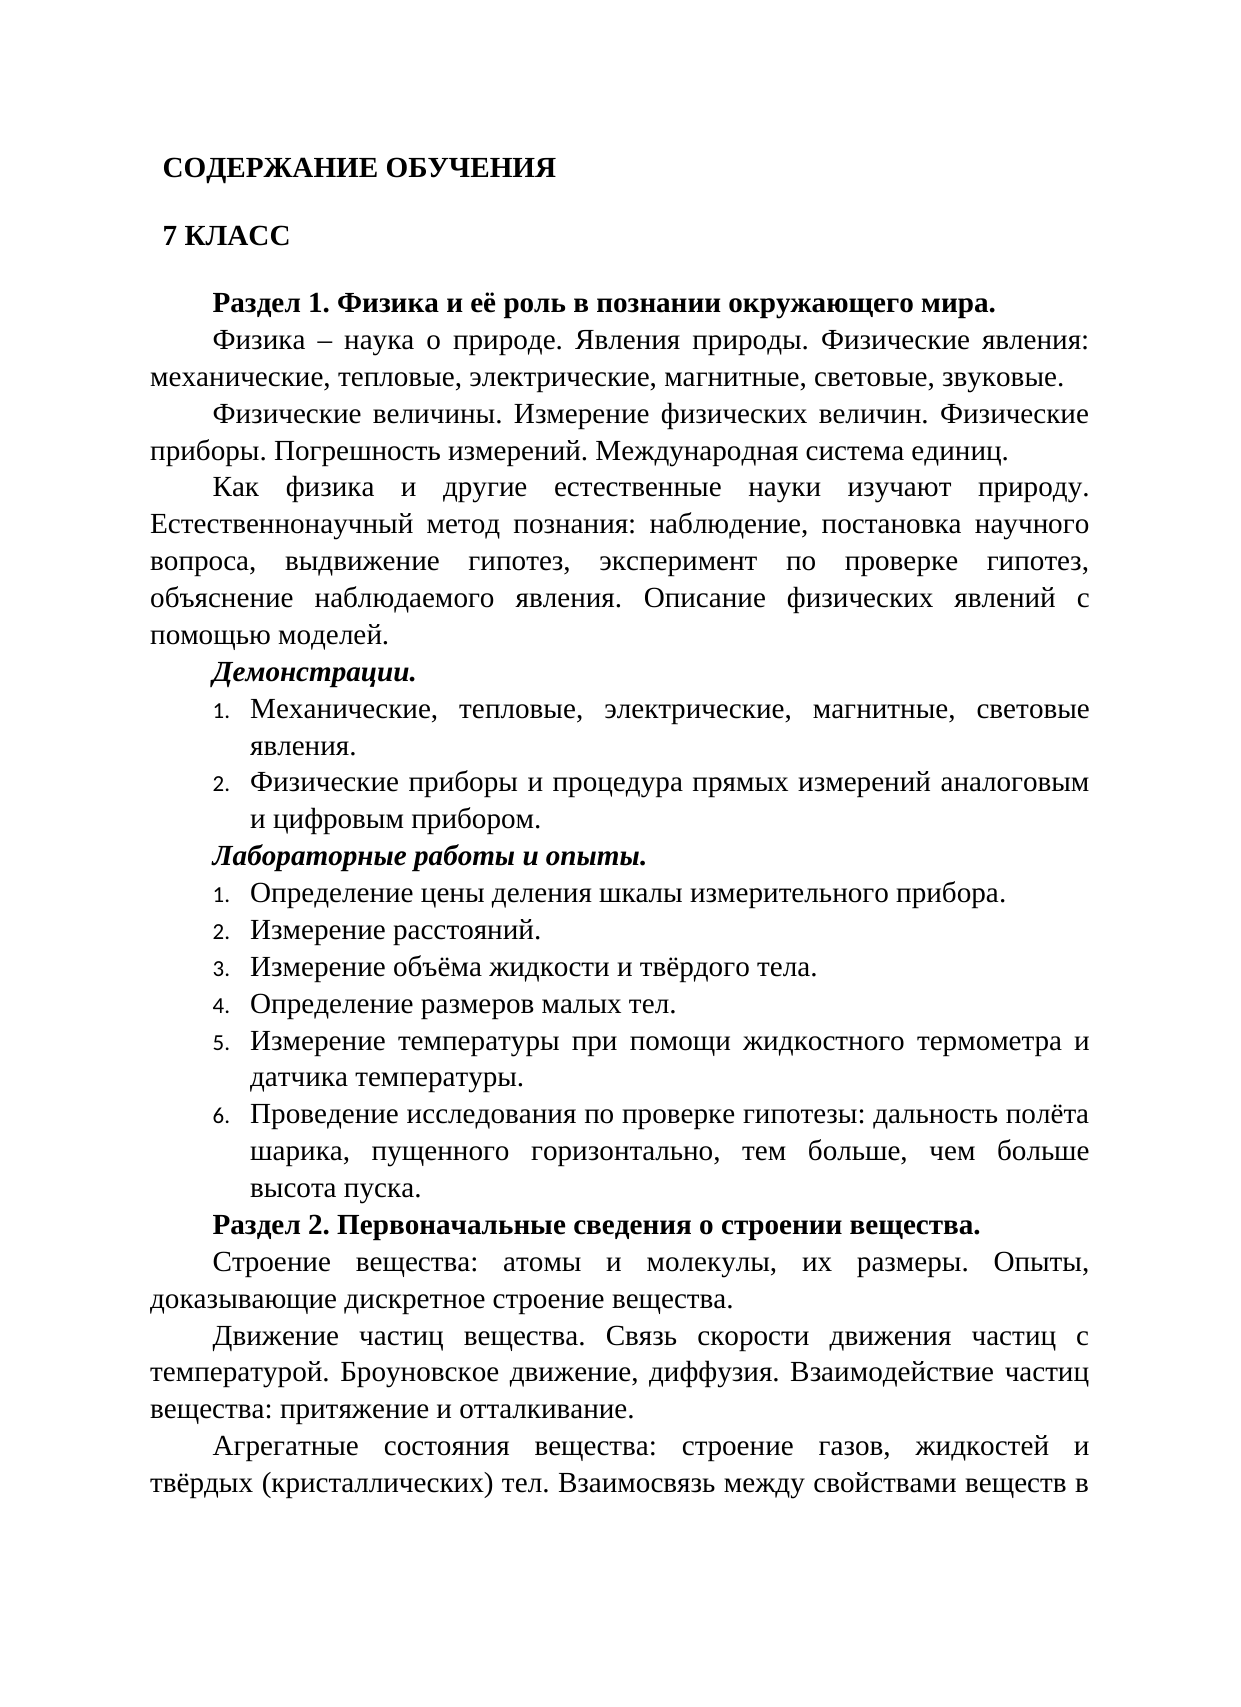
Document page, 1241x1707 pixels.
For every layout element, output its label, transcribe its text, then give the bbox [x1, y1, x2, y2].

text Физика – наука о природе. Явления природы. Физические явления: механические, тепловые, электрические, магнитные, световые, звуковые. [150, 322, 1090, 392]
list Определение цены деления шкалы измерительного прибора. [212, 875, 1090, 909]
text Раздел 1. Физика и её роль в познании окружающего мира. [150, 285, 1090, 319]
text СОДЕРЖАНИЕ ОБУЧЕНИЯ [162, 150, 1090, 183]
text Раздел 2. Первоначальные сведения о строении вещества. [150, 1207, 1090, 1241]
text 7 КЛАСС [162, 218, 1090, 251]
list Определение размеров малых тел. [212, 986, 1090, 1019]
text Строение вещества: атомы и молекулы, их размеры. Опыты, доказывающие дискретное строение вещества. [150, 1244, 1090, 1314]
list Измерение объёма жидкости и твёрдого тела. [212, 949, 1090, 982]
list Физические приборы и процедура прямых измерений аналоговым и цифровым прибором. [212, 764, 1090, 835]
text Движение частиц вещества. Связь скорости движения частиц с температурой. Броуновское движение, диффузия. Взаимодействие частиц вещества: притяжение и отталкивание. [150, 1318, 1090, 1425]
list Измерение расстояний. [212, 912, 1090, 946]
text Лабораторные работы и опыты. [150, 838, 1090, 872]
list Механические, тепловые, электрические, магнитные, световые явления. [212, 691, 1090, 761]
text Демонстрации. [150, 654, 1090, 687]
list Измерение температуры при помощи жидкостного термометра и датчика температуры. [212, 1023, 1090, 1093]
text Как физика и другие естественные науки изучают природу. Естественнонаучный метод познания: наблюдение, постановка научного вопроса, выдвижение гипотез, эксперимент по проверке гипотез, объяснение наблюдаемого явления. Описание физических явлений с помощью моделей. [150, 469, 1090, 651]
list Проведение исследования по проверке гипотезы: дальность полёта шарика, пущенного горизонтально, тем больше, чем больше высота пуска. [212, 1096, 1090, 1204]
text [150, 1428, 1090, 1499]
text Физические величины. Измерение физических величин. Физические приборы. Погрешность измерений. Международная система единиц. [150, 396, 1090, 466]
